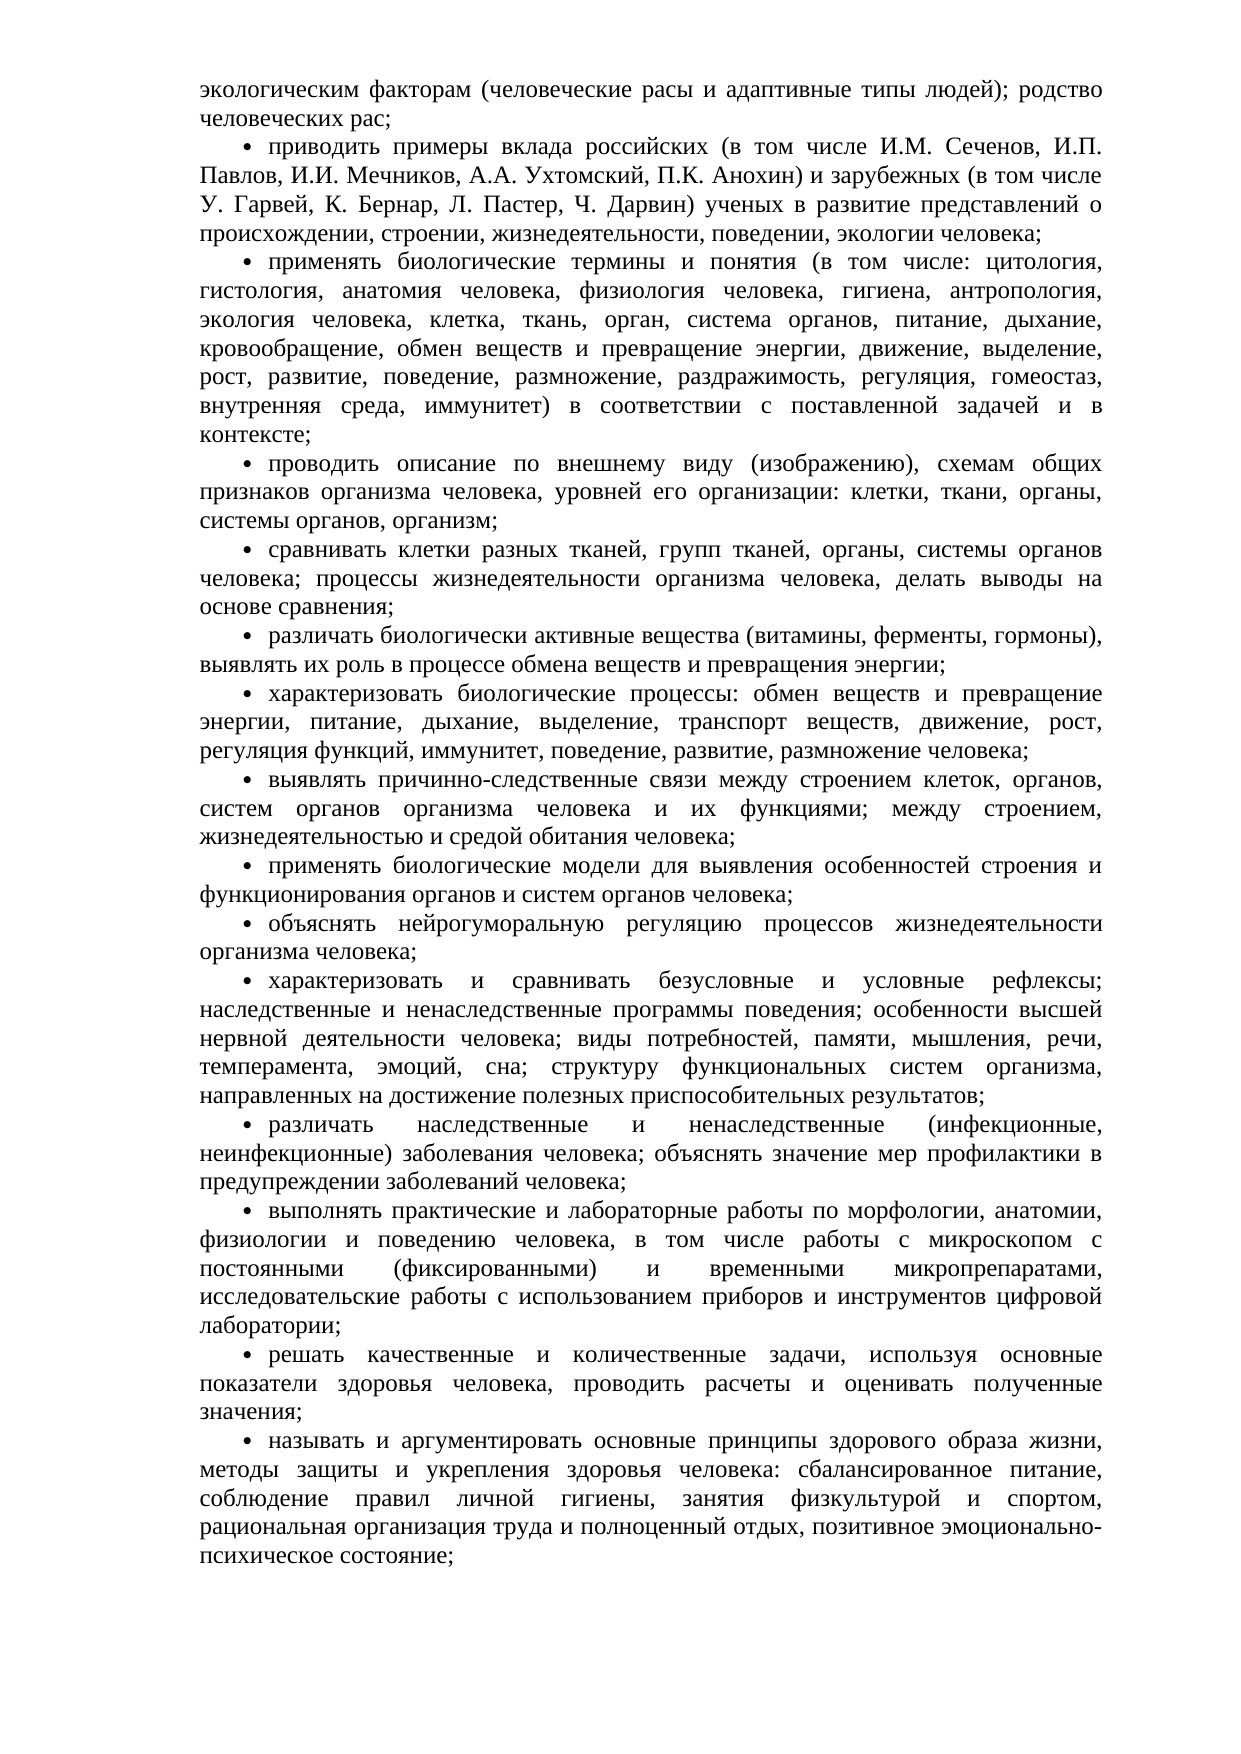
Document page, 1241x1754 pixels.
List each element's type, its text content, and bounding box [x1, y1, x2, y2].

list объяснять нейрогуморальную регуляцию процессов жизнедеятельности организма человека; [199, 908, 1103, 965]
list выполнять практические и лабораторные работы по морфологии, анатомии, физиологии и поведению человека, в том числе работы с микроскопом с постоянными (фиксированными) и временными микропрепаратами, исследовательские работы с использованием приборов и инструментов цифровой лаборатории; [199, 1195, 1103, 1339]
list решать качественные и количественные задачи, используя основные показатели здоровья человека, проводить расчеты и оценивать полученные значения; [199, 1339, 1103, 1425]
list характеризовать и сравнивать безусловные и условные рефлексы; наследственные и ненаследственные программы поведения; особенности высшей нервной деятельности человека; виды потребностей, памяти, мышления, речи, темперамента, эмоций, сна; структуру функциональных систем организма, направленных на достижение полезных приспособительных результатов; [199, 965, 1103, 1109]
list применять биологические термины и понятия (в том числе: цитология, гистология, анатомия человека, физиология человека, гигиена, антропология, экология человека, клетка, ткань, орган, система органов, питание, дыхание, кровообращение, обмен веществ и превращение энергии, движение, выделение, рост, развитие, поведение, размножение, раздражимость, регуляция, гомеостаз, внутренняя среда, иммунитет) в соответствии с поставленной задачей и в контексте; [199, 246, 1103, 448]
list характеризовать биологические процессы: обмен веществ и превращение энергии, питание, дыхание, выделение, транспорт веществ, движение, рост, регуляция функций, иммунитет, поведение, развитие, размножение человека; [199, 678, 1103, 764]
list приводить примеры вклада российских (в том числе И.М. Сеченов, И.П. Павлов, И.И. Мечников, А.А. Ухтомский, П.К. Анохин) и зарубежных (в том числе У. Гарвей, К. Бернар, Л. Пастер, Ч. Дарвин) ученых в развитие представлений о происхождении, строении, жизнедеятельности, поведении, экологии человека; [199, 131, 1103, 246]
list сравнивать клетки разных тканей, групп тканей, органы, системы органов человека; процессы жизнедеятельности организма человека, делать выводы на основе сравнения; [199, 534, 1103, 620]
list различать биологически активные вещества (витамины, ферменты, гормоны), выявлять их роль в процессе обмена веществ и превращения энергии; [199, 620, 1103, 678]
list называть и аргументировать основные принципы здорового образа жизни, методы защиты и укрепления здоровья человека: сбалансированное питание, соблюдение правил личной гигиены, занятия физкультурой и спортом, рациональная организация труда и полноценный отдых, позитивное эмоционально-психическое состояние; [199, 1425, 1103, 1569]
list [199, 74, 1103, 131]
list выявлять причинно-следственные связи между строением клеток, органов, систем органов организма человека и их функциями; между строением, жизнедеятельностью и средой обитания человека; [199, 764, 1103, 850]
list проводить описание по внешнему виду (изображению), схемам общих признаков организма человека, уровней его организации: клетки, ткани, органы, системы органов, организм; [199, 448, 1103, 534]
list различать наследственные и ненаследственные (инфекционные, неинфекционные) заболевания человека; объяснять значение мер профилактики в предупреждении заболеваний человека; [199, 1109, 1103, 1195]
list применять биологические модели для выявления особенностей строения и функционирования органов и систем органов человека; [199, 850, 1103, 908]
